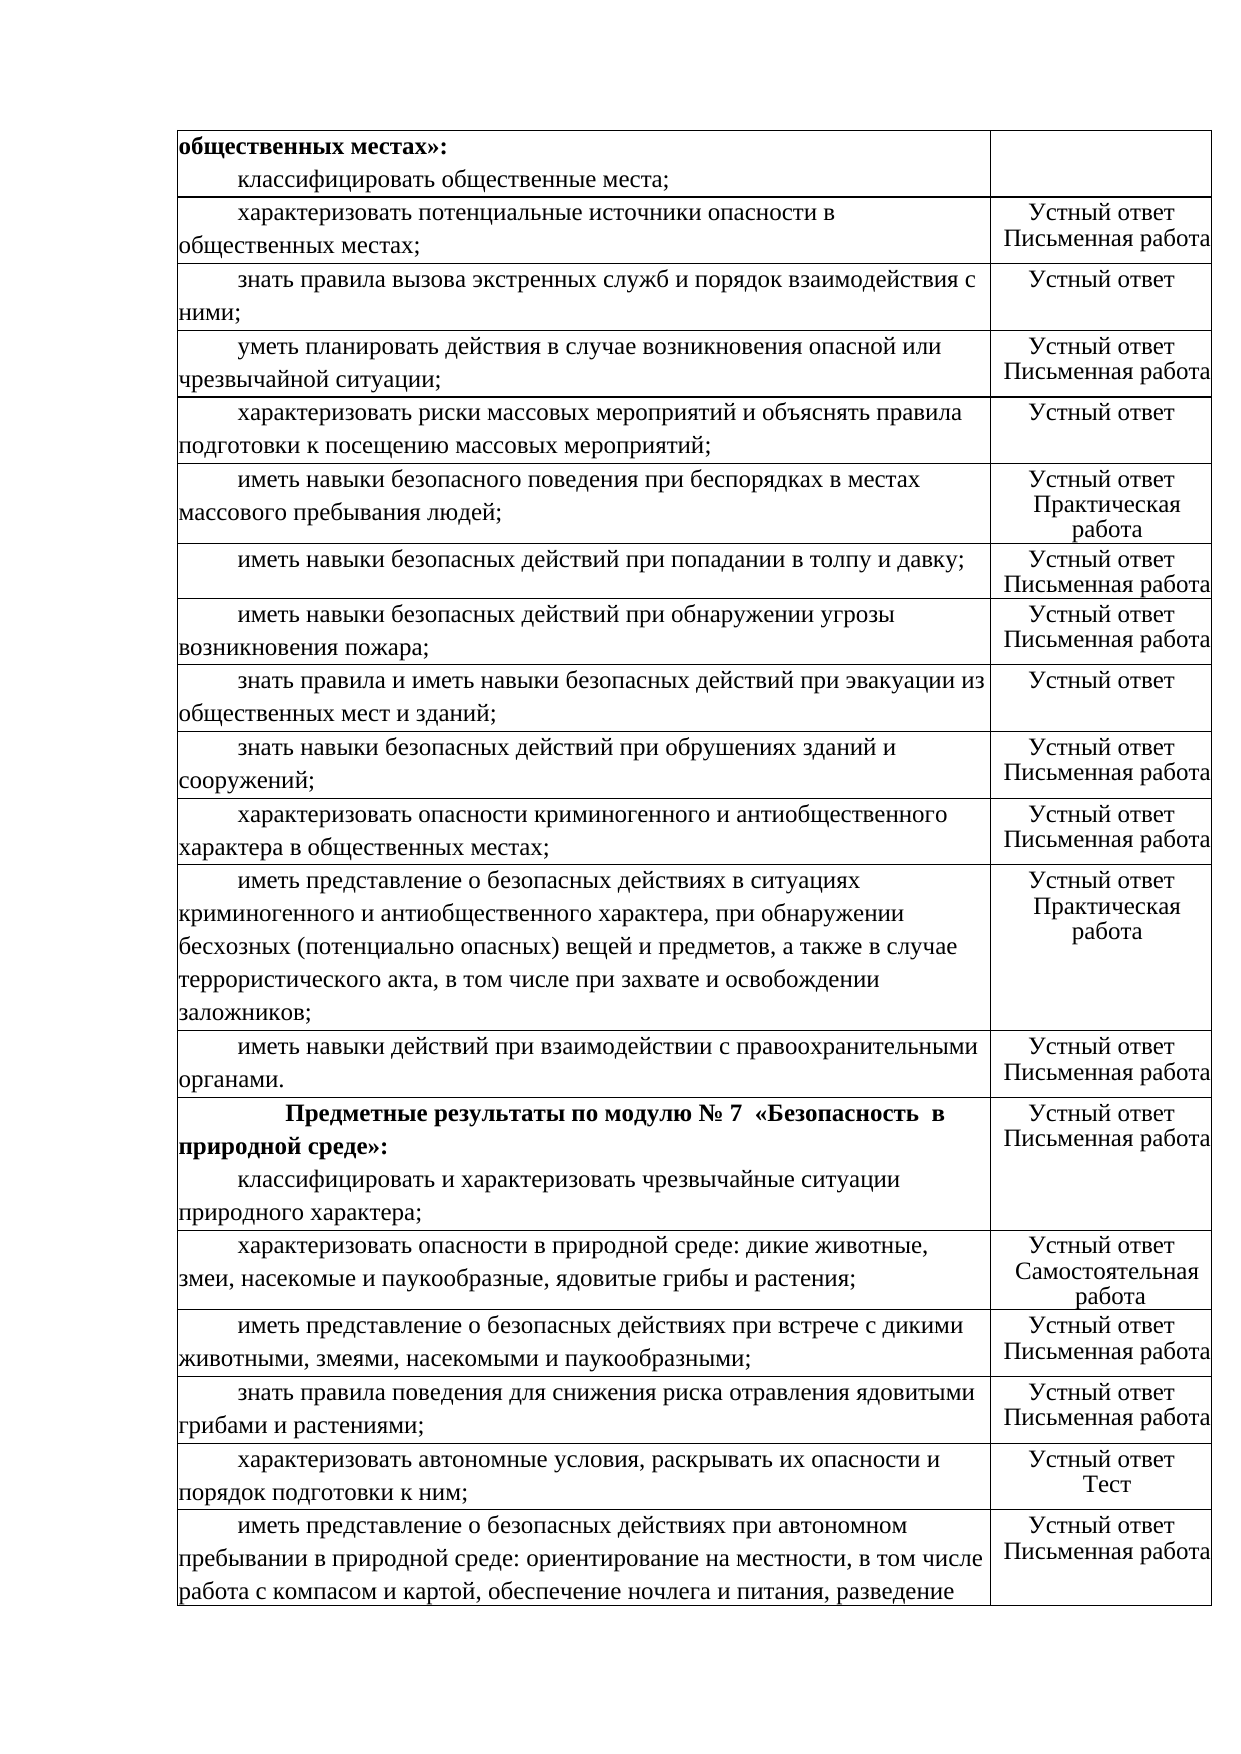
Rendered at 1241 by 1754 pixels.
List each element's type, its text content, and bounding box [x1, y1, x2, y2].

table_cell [178, 131, 990, 196]
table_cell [991, 131, 1211, 196]
table_cell Устный ответ Письменная работа [991, 1377, 1211, 1443]
table_cell Устный ответ Письменная работа [991, 1031, 1211, 1097]
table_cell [178, 1510, 990, 1605]
table_cell характеризовать риски массовых мероприятий и объяснять правила подготовки к посещению массовых мероприятий; [178, 398, 990, 463]
table_cell Устный ответ Письменная работа [991, 732, 1211, 798]
table_cell Устный ответ Самостоятельная работа [991, 1231, 1211, 1309]
table_cell Устный ответ Тест [991, 1444, 1211, 1509]
table_cell Устный ответ Письменная работа [991, 1310, 1211, 1376]
table_cell характеризовать опасности криминогенного и антиобщественного характера в общественных местах; [178, 799, 990, 864]
table_cell иметь навыки безопасного поведения при беспорядках в местах массового пребывания людей; [178, 464, 990, 543]
table_cell иметь представление о безопасных действиях при встрече с дикими животными, змеями, насекомыми и паукообразными; [178, 1310, 990, 1376]
table_cell знать навыки безопасных действий при обрушениях зданий и сооружений; [178, 732, 990, 798]
table_cell знать правила и иметь навыки безопасных действий при эвакуации из общественных мест и зданий; [178, 665, 990, 731]
table_cell характеризовать потенциальные источники опасности в общественных местах; [178, 198, 990, 263]
table_cell Устный ответ [991, 264, 1211, 330]
table_cell Устный ответ [991, 665, 1211, 731]
table_cell иметь навыки безопасных действий при попадании в толпу и давку; [178, 544, 990, 598]
table_cell Устный ответ Письменная работа [991, 1098, 1211, 1229]
table_cell Устный ответ Письменная работа [991, 599, 1211, 664]
table_cell Устный ответ Письменная работа [991, 198, 1211, 263]
table_cell Устный ответ Письменная работа [991, 544, 1211, 598]
table_cell иметь представление о безопасных действиях в ситуациях криминогенного и антиобщественного характера, при обнаружении бесхозных (потенциально опасных) вещей и предметов, а также в случае террористического акта, в том числе при захвате и освобождении заложников; [178, 865, 990, 1030]
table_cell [991, 1510, 1211, 1605]
table_cell знать правила вызова экстренных служб и порядок взаимодействия с ними; [178, 264, 990, 330]
table_cell Устный ответ Письменная работа [991, 331, 1211, 396]
table_cell характеризовать автономные условия, раскрывать их опасности и порядок подготовки к ним; [178, 1444, 990, 1509]
table_cell Предметные результаты по модулю № 7 «Безопасность в природной среде»: классифицировать и характеризовать чрезвычайные ситуации природного характера; [178, 1098, 990, 1229]
table_cell иметь навыки действий при взаимодействии с правоохранительными органами. [178, 1031, 990, 1097]
table_cell Устный ответ [991, 398, 1211, 463]
table_cell характеризовать опасности в природной среде: дикие животные, змеи, насекомые и паукообразные, ядовитые грибы и растения; [178, 1231, 990, 1309]
table_cell уметь планировать действия в случае возникновения опасной или чрезвычайной ситуации; [178, 331, 990, 396]
table_cell Устный ответ Практическая работа [991, 865, 1211, 1030]
table_cell иметь навыки безопасных действий при обнаружении угрозы возникновения пожара; [178, 599, 990, 664]
table_cell Устный ответ Практическая работа [991, 464, 1211, 543]
table_cell Устный ответ Письменная работа [991, 799, 1211, 864]
table_cell знать правила поведения для снижения риска отравления ядовитыми грибами и растениями; [178, 1377, 990, 1443]
